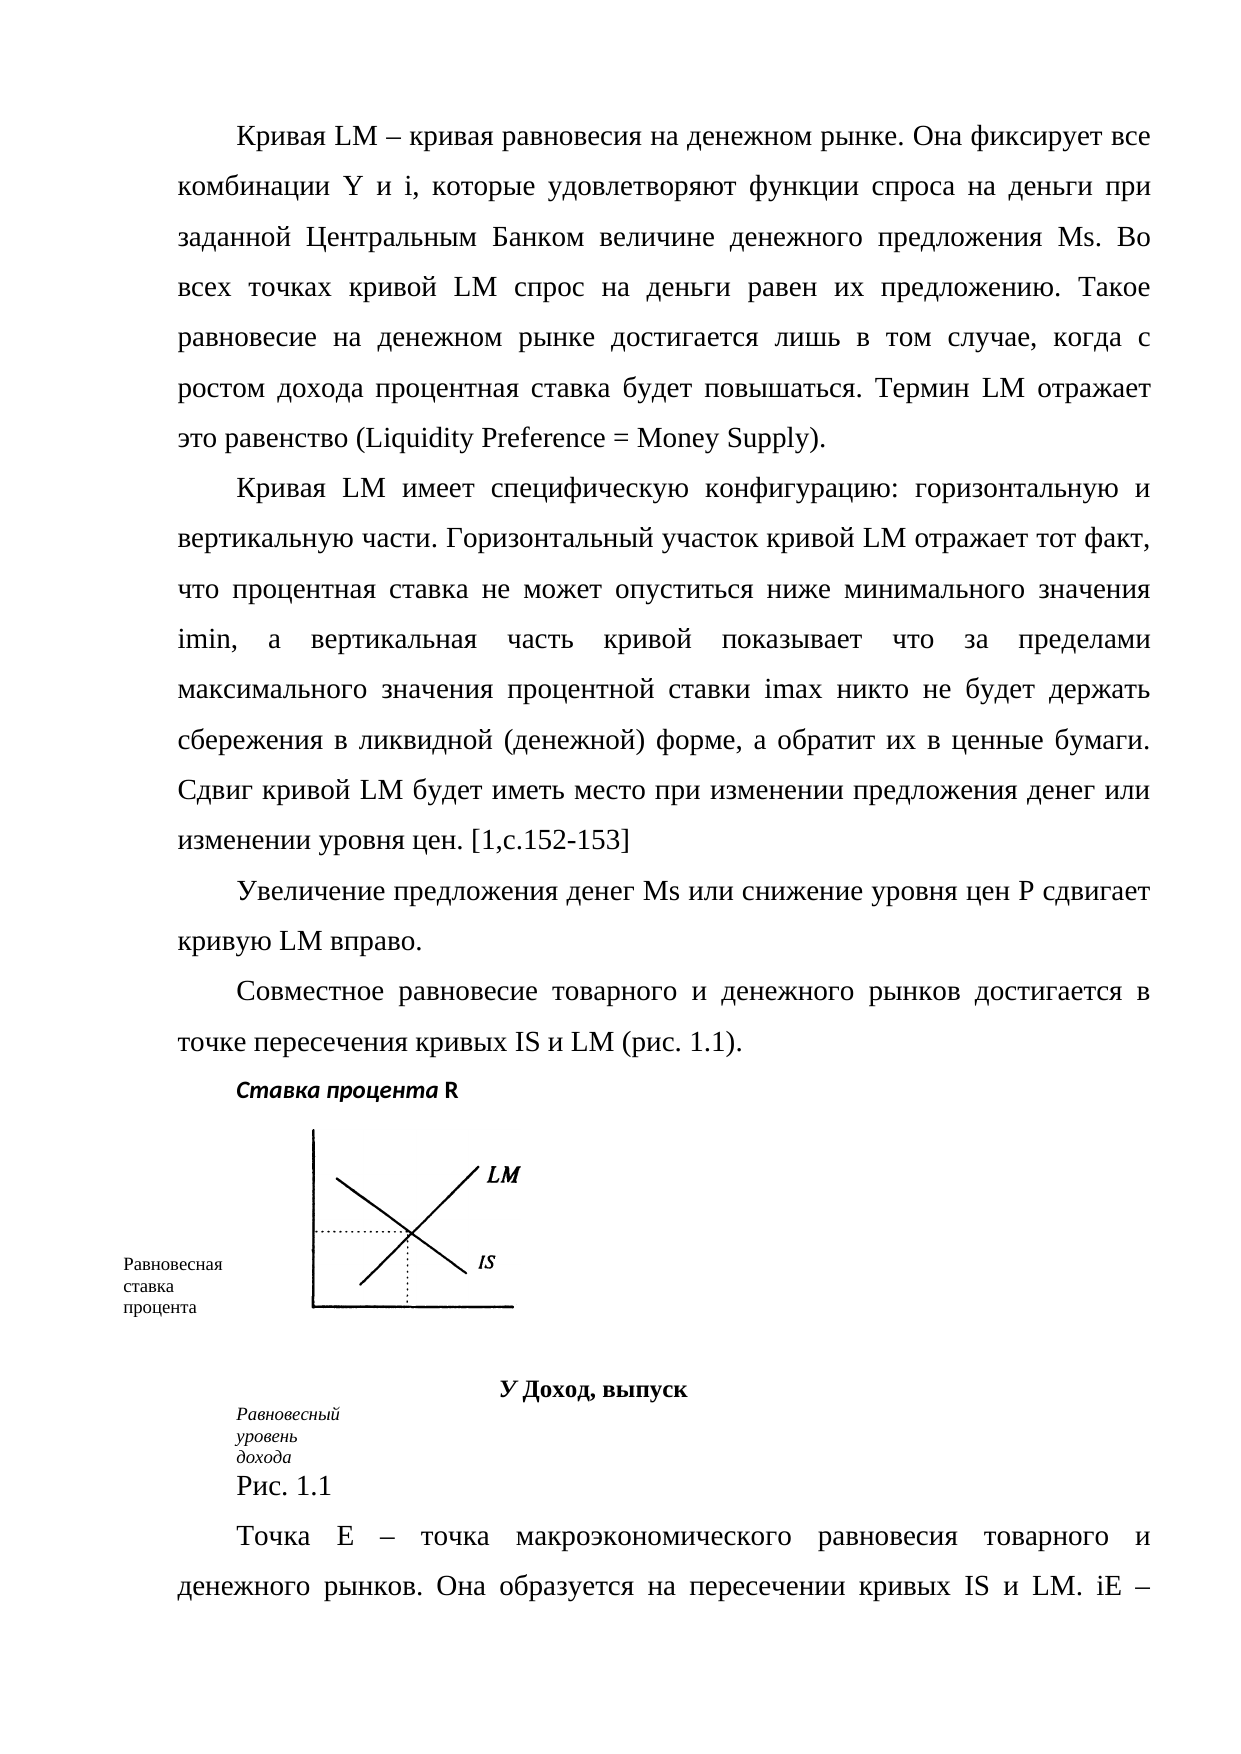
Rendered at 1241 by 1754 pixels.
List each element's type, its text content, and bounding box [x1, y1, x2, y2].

text Совместное равновесие товарного и денежного рынков достигается в точке пересечения кривых IS и LM (рис. 1.1). [177, 973, 1152, 1057]
text Равновесный [177, 1403, 1152, 1424]
text Равновесная [123, 1253, 244, 1274]
picture [311, 1129, 521, 1310]
text Кривая LM имеет специфическую конфигурацию: горизонтальную и вертикальную части. Горизонтальный участок кривой LM отражает тот факт, что процентная ставка не может опуститься ниже минимального значения imin, а вертикальная часть кривой показывает что за пределами максимального значения процентной ставки imax никто не будет держать сбережения в ликвидной (денежной) форме, а обратит их в ценные бумаги. Сдвиг кривой LM будет иметь место при изменении предложения денег или изменении уровня цен. [1,c.152-153] [177, 470, 1152, 856]
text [177, 1518, 1152, 1602]
text Рис. 1.1 [177, 1468, 1152, 1501]
text Кривая LM – кривая равновесия на денежном рынке. Она фиксирует все комбинации Y и i, которые удовлетворяют функции спроса на деньги при заданной Центральным Банком величине денежного предложения Ms. Во всех точках кривой LM спрос на деньги равен их предложению. Такое равновесие на денежном рынке достигается лишь в том случае, когда с ростом дохода процентная ставка будет повышаться. Термин LM отражает это равенство (Liquidity Preference = Money Supply). [177, 118, 1152, 453]
text У Доход, выпуск [177, 1374, 1152, 1403]
text дохода [177, 1446, 1152, 1468]
text Ставка процента R [177, 1074, 1068, 1104]
text процента [123, 1296, 244, 1318]
text уровень [177, 1424, 1152, 1446]
text Увеличение предложения денег Ms или снижение уровня цен P сдвигает кривую LM вправо. [177, 873, 1152, 957]
text ставка [123, 1274, 244, 1296]
